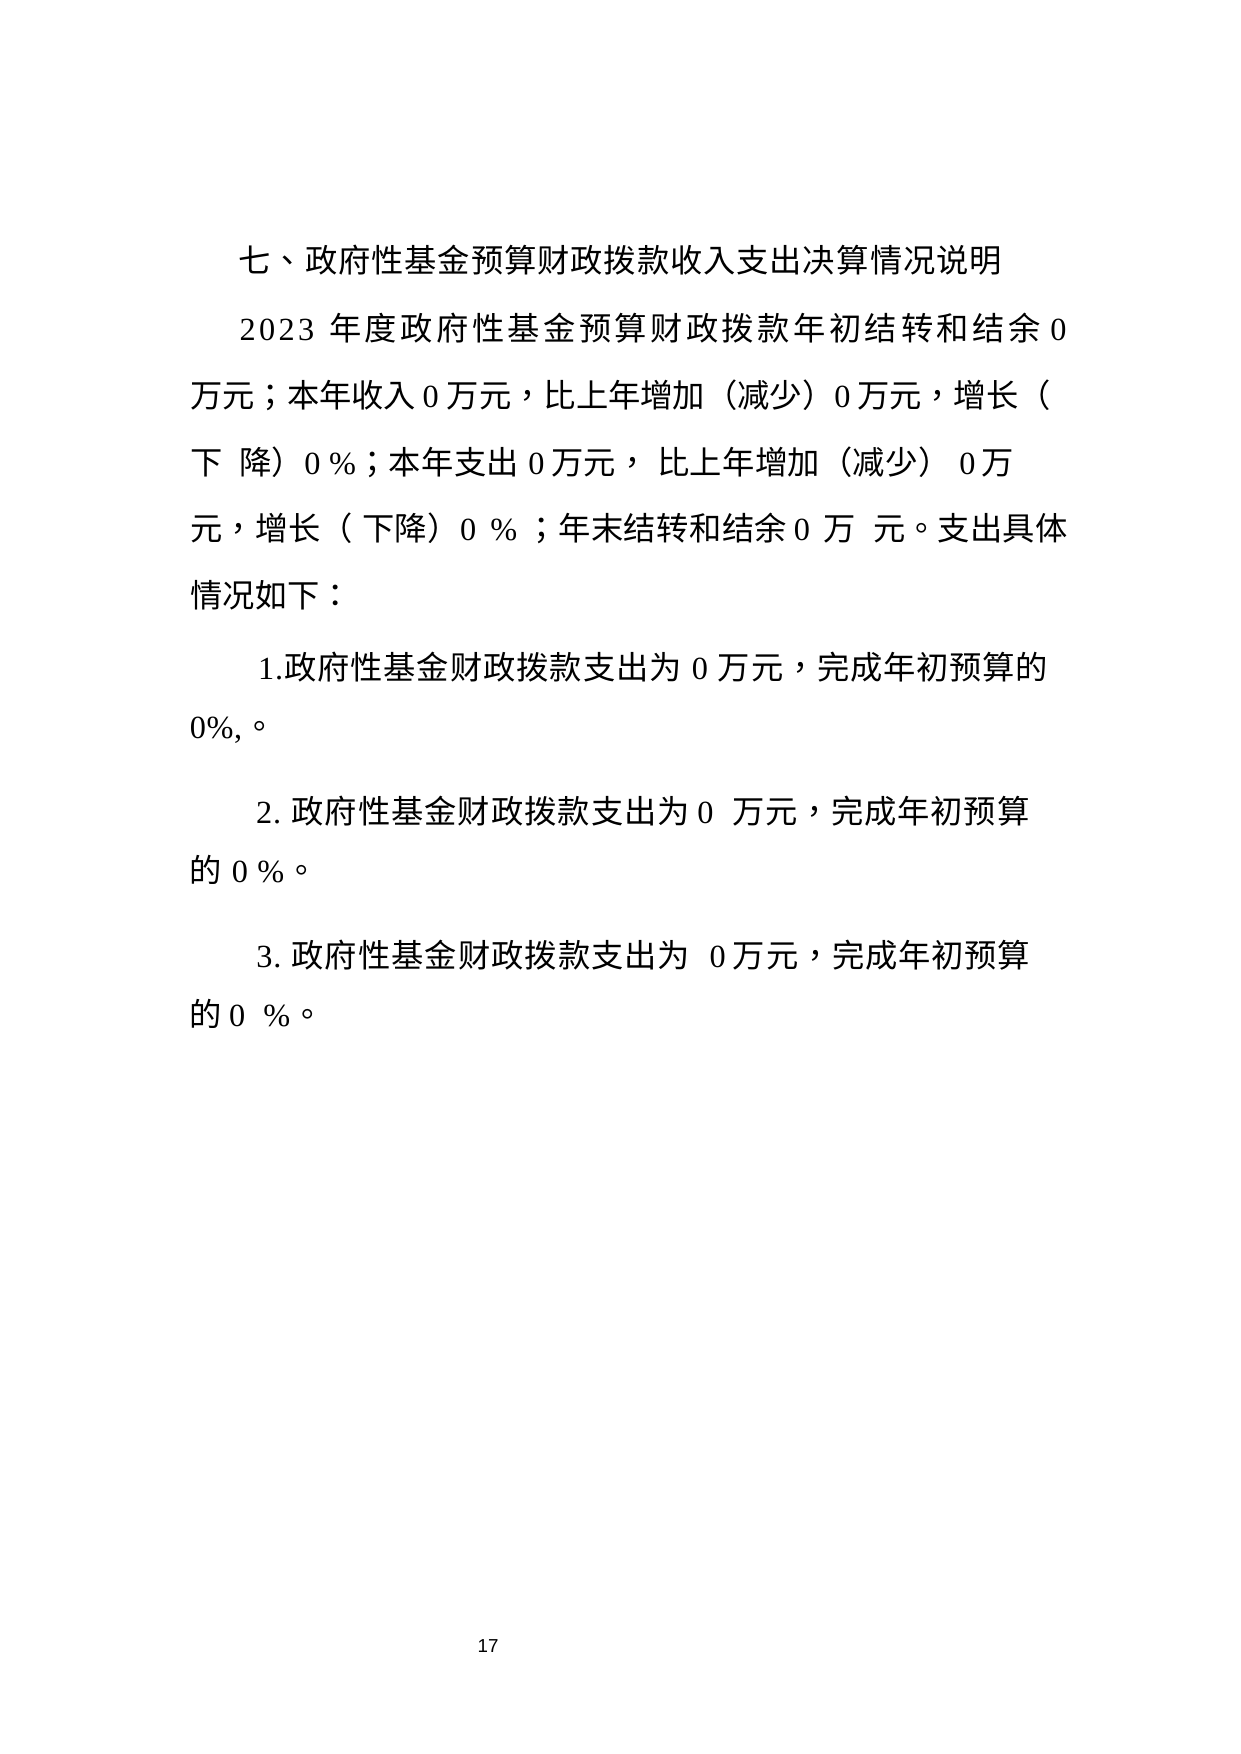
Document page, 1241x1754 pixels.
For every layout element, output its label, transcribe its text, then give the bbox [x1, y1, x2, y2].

text 3. 政府性基金财政拨款支出为 0万元，完成年初预算的0 %。 [189, 933, 1053, 1035]
text 七、政府性基金预算财政拨款收入支出决算情况说明 [238, 239, 1069, 280]
text 1.政府性基金财政拨款支出为 0 万元，完成年初预算的 0%,。 [189, 645, 1053, 748]
text 2. 政府性基金财政拨款支出为0 万元，完成年初预算的 0 %。 [189, 789, 1053, 892]
text 2023 年度政府性基金预算财政拨款年初结转和结余0 万元；本年收入0 万元，比上年增加（减少）0万元，增长（ 下 降）0 %；本年支出 0万元， 比上年增加（减少） 0万元，增长（ 下降）0 % ；年末结转和结余0 万 元。支出具体情况如下： [190, 306, 1069, 617]
